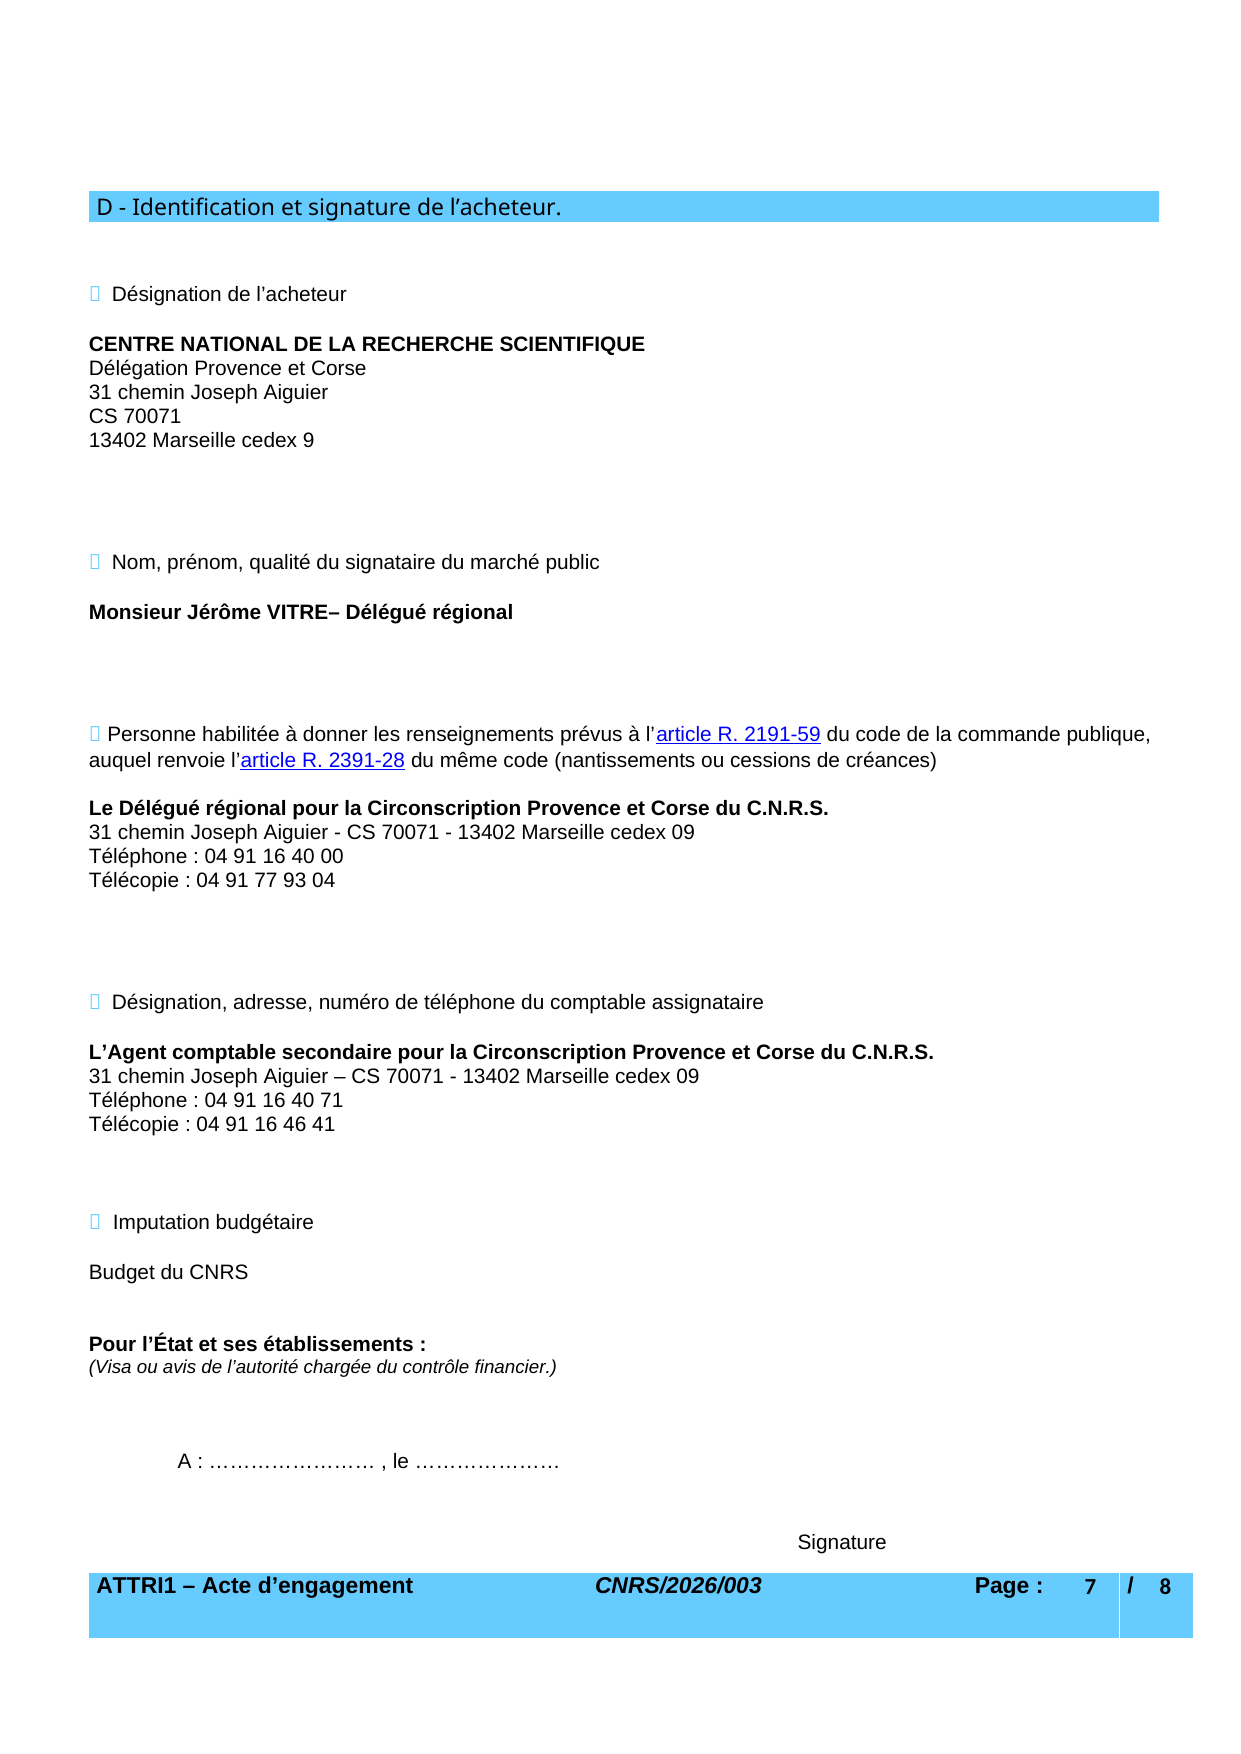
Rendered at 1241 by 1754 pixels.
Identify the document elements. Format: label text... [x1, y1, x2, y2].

text  Imputation budgétaire [89, 1207, 1152, 1236]
text Télécopie : 04 91 16 46 41 [89, 1112, 1152, 1136]
text Le Délégué régional pour la Circonscription Provence et Corse du C.N.R.S. [89, 796, 1152, 820]
table_header D - Identification et signature de l’acheteur. [89, 191, 1159, 222]
text 31 chemin Joseph Aiguier - CS 70071 - 13402 Marseille cedex 09 [89, 820, 1152, 844]
text  Désignation, adresse, numéro de téléphone du comptable assignataire [89, 987, 1152, 1016]
list Délégation Provence et Corse [89, 356, 1152, 379]
text Pour l’État et ses établissements : [89, 1332, 1152, 1356]
text Télécopie : 04 91 77 93 04 [89, 868, 1152, 892]
text Téléphone : 04 91 16 40 00 [89, 844, 1152, 868]
text Signature [797, 1530, 1152, 1554]
text  Nom, prénom, qualité du signataire du marché public [89, 547, 1152, 576]
text  Désignation de l’acheteur [89, 279, 1152, 308]
text A : …………………… , le ………………… [89, 1449, 1152, 1473]
text Budget du CNRS [89, 1260, 1152, 1284]
list 31 chemin Joseph Aiguier [89, 379, 1152, 403]
text L’Agent comptable secondaire pour la Circonscription Provence et Corse du C.N.R.S. [89, 1040, 1152, 1064]
text Monsieur Jérôme VITRE– Délégué régional [89, 599, 1152, 623]
text Téléphone : 04 91 16 40 71 [89, 1088, 1152, 1112]
list CENTRE NATIONAL DE LA RECHERCHE SCIENTIFIQUE [89, 332, 1152, 356]
list 13402 Marseille cedex 9 [89, 427, 1152, 451]
text  Personne habilitée à donner les renseignements prévus à l’article R. 2191-59 du code de la commande publique, auquel renvoie l’article R. 2391-28 du même code (nantissements ou cessions de créances) [89, 719, 1152, 772]
text (Visa ou avis de l’autorité chargée du contrôle financier.) [89, 1356, 1152, 1377]
list CS 70071 [89, 403, 1152, 427]
text 31 chemin Joseph Aiguier – CS 70071 - 13402 Marseille cedex 09 [89, 1064, 1152, 1088]
